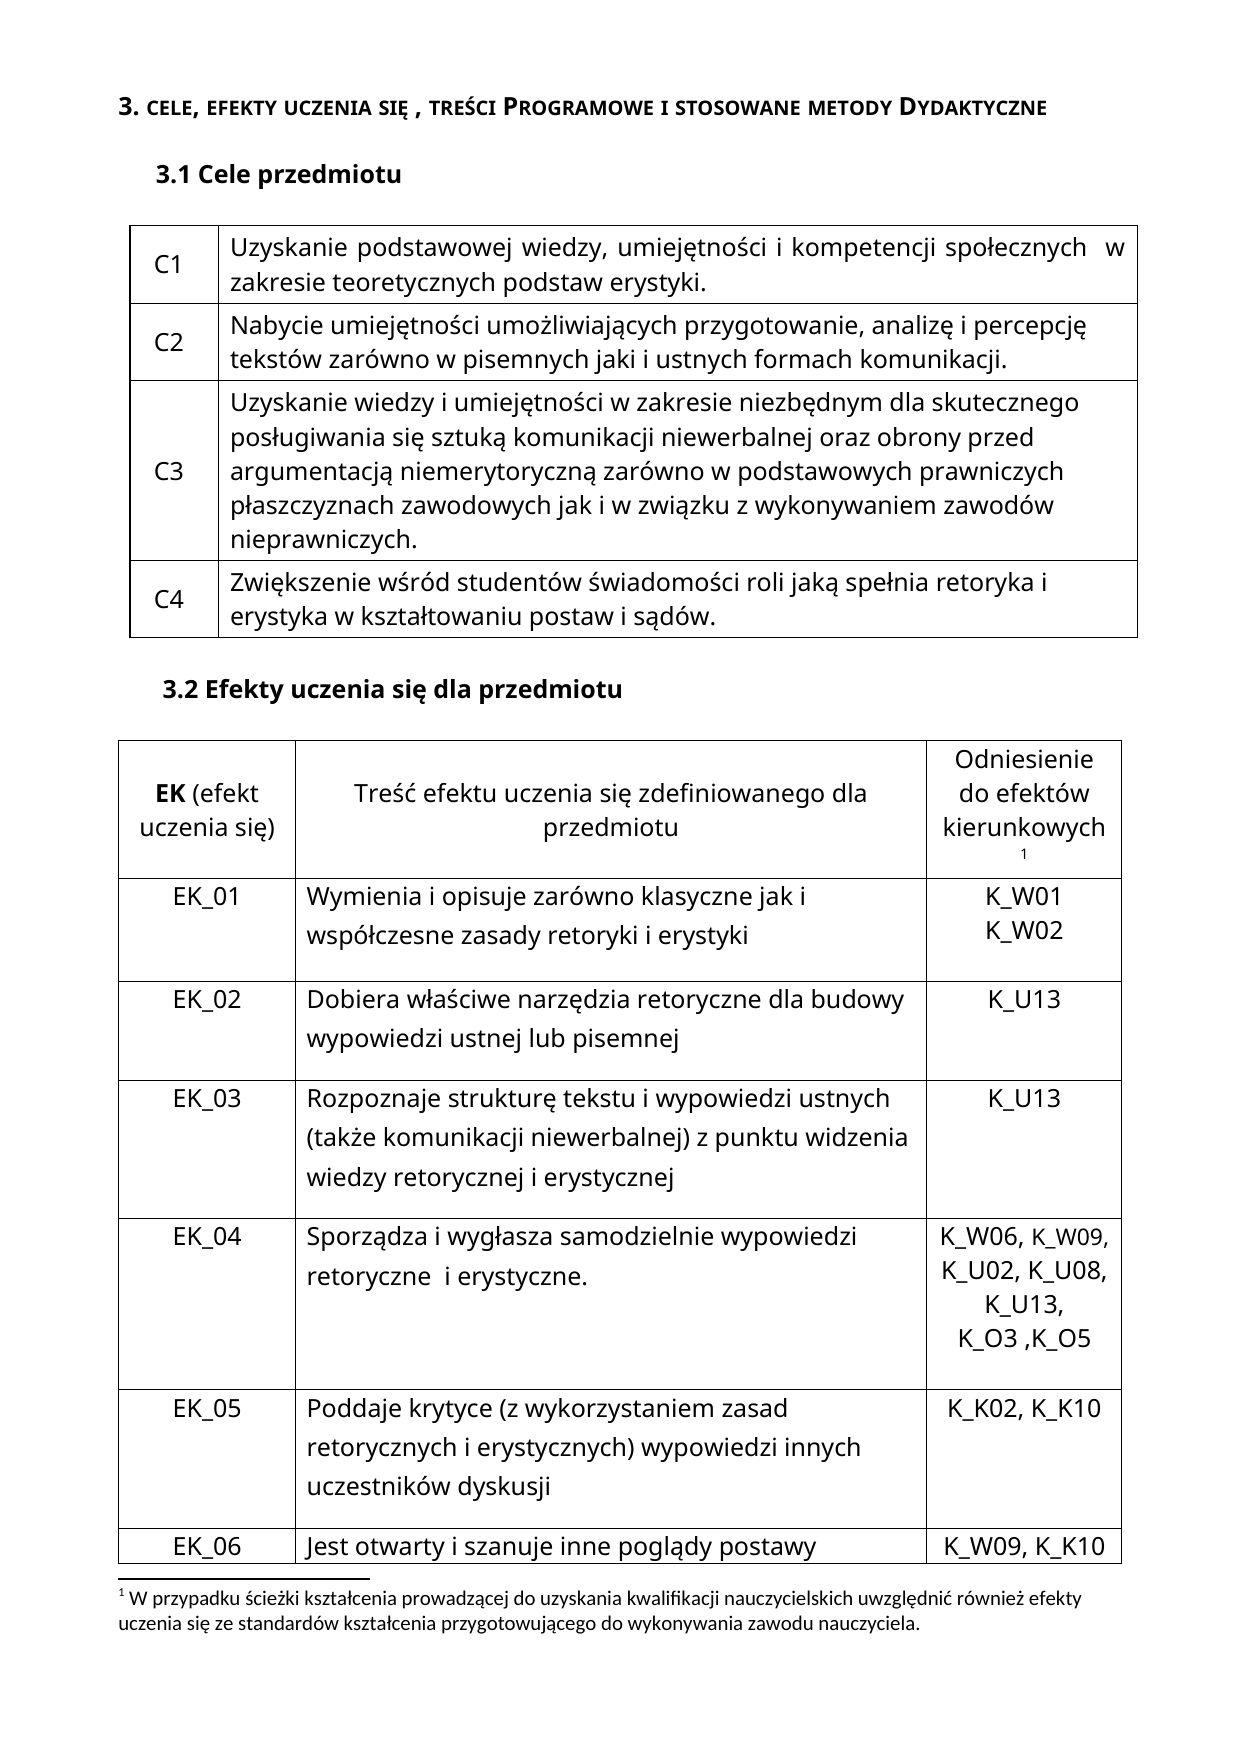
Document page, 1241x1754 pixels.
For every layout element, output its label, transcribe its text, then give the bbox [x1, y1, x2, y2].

table_header Treść efektu uczenia się zdefiniowanego dla przedmiotu [296, 741, 926, 878]
text 3.1 Cele przedmiotu [156, 157, 1122, 191]
table_cell Zwiększenie wśród studentów świadomości roli jaką spełnia retoryka i erystyka w kształtowaniu postaw i sądów. [219, 561, 1137, 637]
table_cell Uzyskanie wiedzy i umiejętności w zakresie niezbędnym dla skutecznego posługiwania się sztuką komunikacji niewerbalnej oraz obrony przed argumentacją niemerytoryczną zarówno w podstawowych prawniczych płaszczyznach zawodowych jak i w związku z wykonywaniem zawodów nieprawniczych. [219, 381, 1137, 559]
table_cell EK_04 [119, 1219, 295, 1389]
table_cell EK_06 [119, 1529, 295, 1562]
table_cell K_W09, K_K10 [927, 1529, 1121, 1562]
table_header Uzyskanie podstawowej wiedzy, umiejętności i kompetencji społecznych w zakresie teoretycznych podstaw erystyki. [219, 226, 1137, 302]
table_cell K_W01 K_W02 [927, 879, 1121, 981]
table_cell EK_05 [119, 1390, 295, 1527]
text 3. cele, efekty uczenia się , treści Programowe i stosowane metody Dydaktyczne [118, 89, 1122, 123]
table_cell C2 [131, 304, 218, 380]
table_cell Dobiera właściwe narzędzia retoryczne dla budowy wypowiedzi ustnej lub pisemnej [296, 982, 926, 1080]
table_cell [296, 1529, 926, 1562]
table_cell C4 [131, 561, 218, 637]
table_cell K_W06, K_W09, K_U02, K_U08, K_U13, K_O3 ,K_O5 [927, 1219, 1121, 1389]
table_cell Nabycie umiejętności umożliwiających przygotowanie, analizę i percepcję tekstów zarówno w pisemnych jaki i ustnych formach komunikacji. [219, 304, 1137, 380]
table_cell Poddaje krytyce (z wykorzystaniem zasad retorycznych i erystycznych) wypowiedzi innych uczestników dyskusji [296, 1390, 926, 1527]
table_cell K_U13 [927, 1081, 1121, 1218]
table_cell EK_03 [119, 1081, 295, 1218]
table_cell EK_02 [119, 982, 295, 1080]
table_header Odniesienie do efektów kierunkowych [927, 741, 1121, 878]
table_cell C3 [131, 381, 218, 559]
table_cell K_U13 [927, 982, 1121, 1080]
table_cell K_K02, K_K10 [927, 1390, 1121, 1527]
table_header EK (efekt uczenia się) [119, 741, 295, 878]
table_cell Rozpoznaje strukturę tekstu i wypowiedzi ustnych (także komunikacji niewerbalnej) z punktu widzenia wiedzy retorycznej i erystycznej [296, 1081, 926, 1218]
table_cell Sporządza i wygłasza samodzielnie wypowiedzi retoryczne i erystyczne. [296, 1219, 926, 1389]
text 3.2 Efekty uczenia się dla przedmiotu [162, 672, 1122, 706]
table_cell Wymienia i opisuje zarówno klasyczne jak i współczesne zasady retoryki i erystyki [296, 879, 926, 981]
table_cell EK_01 [119, 879, 295, 981]
table_header C1 [131, 226, 218, 302]
